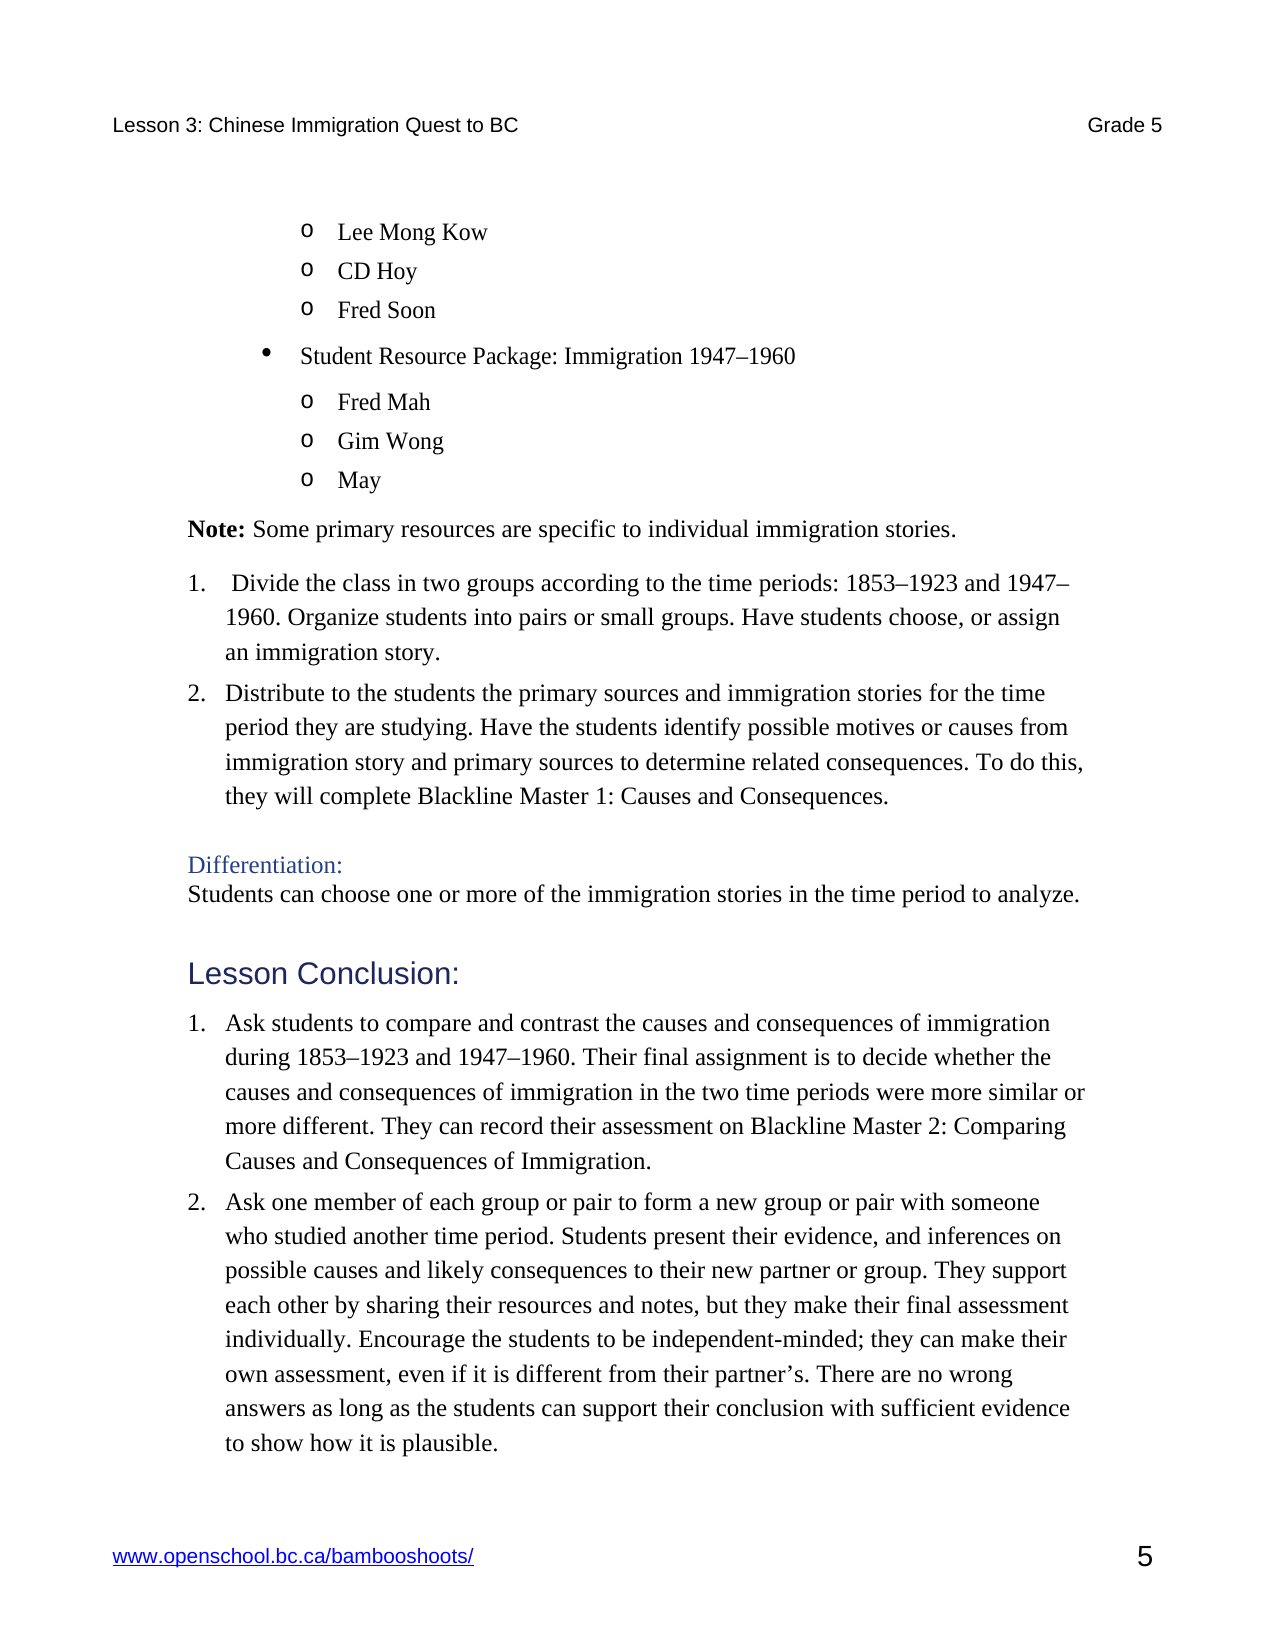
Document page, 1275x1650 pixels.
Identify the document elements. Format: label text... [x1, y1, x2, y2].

list Student Resource Package: Immigration 1947–1960 [262, 341, 1087, 370]
list Lee Mong Kow [300, 216, 1087, 246]
text Differentiation: [187, 851, 1087, 879]
list Fred Soon [300, 294, 1087, 324]
list Ask students to compare and contrast the causes and consequences of immigration during 1853–1923 and 1947–1960. Their final assignment is to decide whether the causes and consequences of immigration in the two time periods were more similar or more different. They can record their assessment on Blackline Master 2: Comparing Causes and Consequences of Immigration. [187, 1008, 1087, 1174]
list Divide the class in two groups according to the time periods: 1853–1923 and 1947–1960. Organize students into pairs or small groups. Have students choose, or assign an immigration story. [187, 568, 1087, 666]
subtitle Lesson Conclusion: [187, 955, 1087, 991]
text Note: Some primary resources are specific to individual immigration stories. [187, 514, 1087, 542]
list Distribute to the students the primary sources and immigration stories for the time period they are studying. Have the students identify possible motives or causes from immigration story and primary sources to determine related consequences. To do this, they will complete Blackline Master 1: Causes and Consequences. [187, 678, 1087, 810]
list May [300, 464, 1087, 495]
text Students can choose one or more of the immigration stories in the time period to analyze. [187, 879, 1087, 908]
list CD Hoy [300, 255, 1087, 286]
list Gim Wong [300, 425, 1087, 456]
list Fred Mah [300, 386, 1087, 417]
list Ask one member of each group or pair to form a new group or pair with someone who studied another time period. Students present their evidence, and inferences on possible causes and likely consequences to their new partner or group. They support each other by sharing their resources and notes, but they make their final assessment individually. Encourage the students to be independent-minded; they can make their own assessment, even if it is different from their partner’s. There are no wrong answers as long as the students can support their conclusion with sufficient evidence to show how it is plausible. [187, 1187, 1087, 1457]
